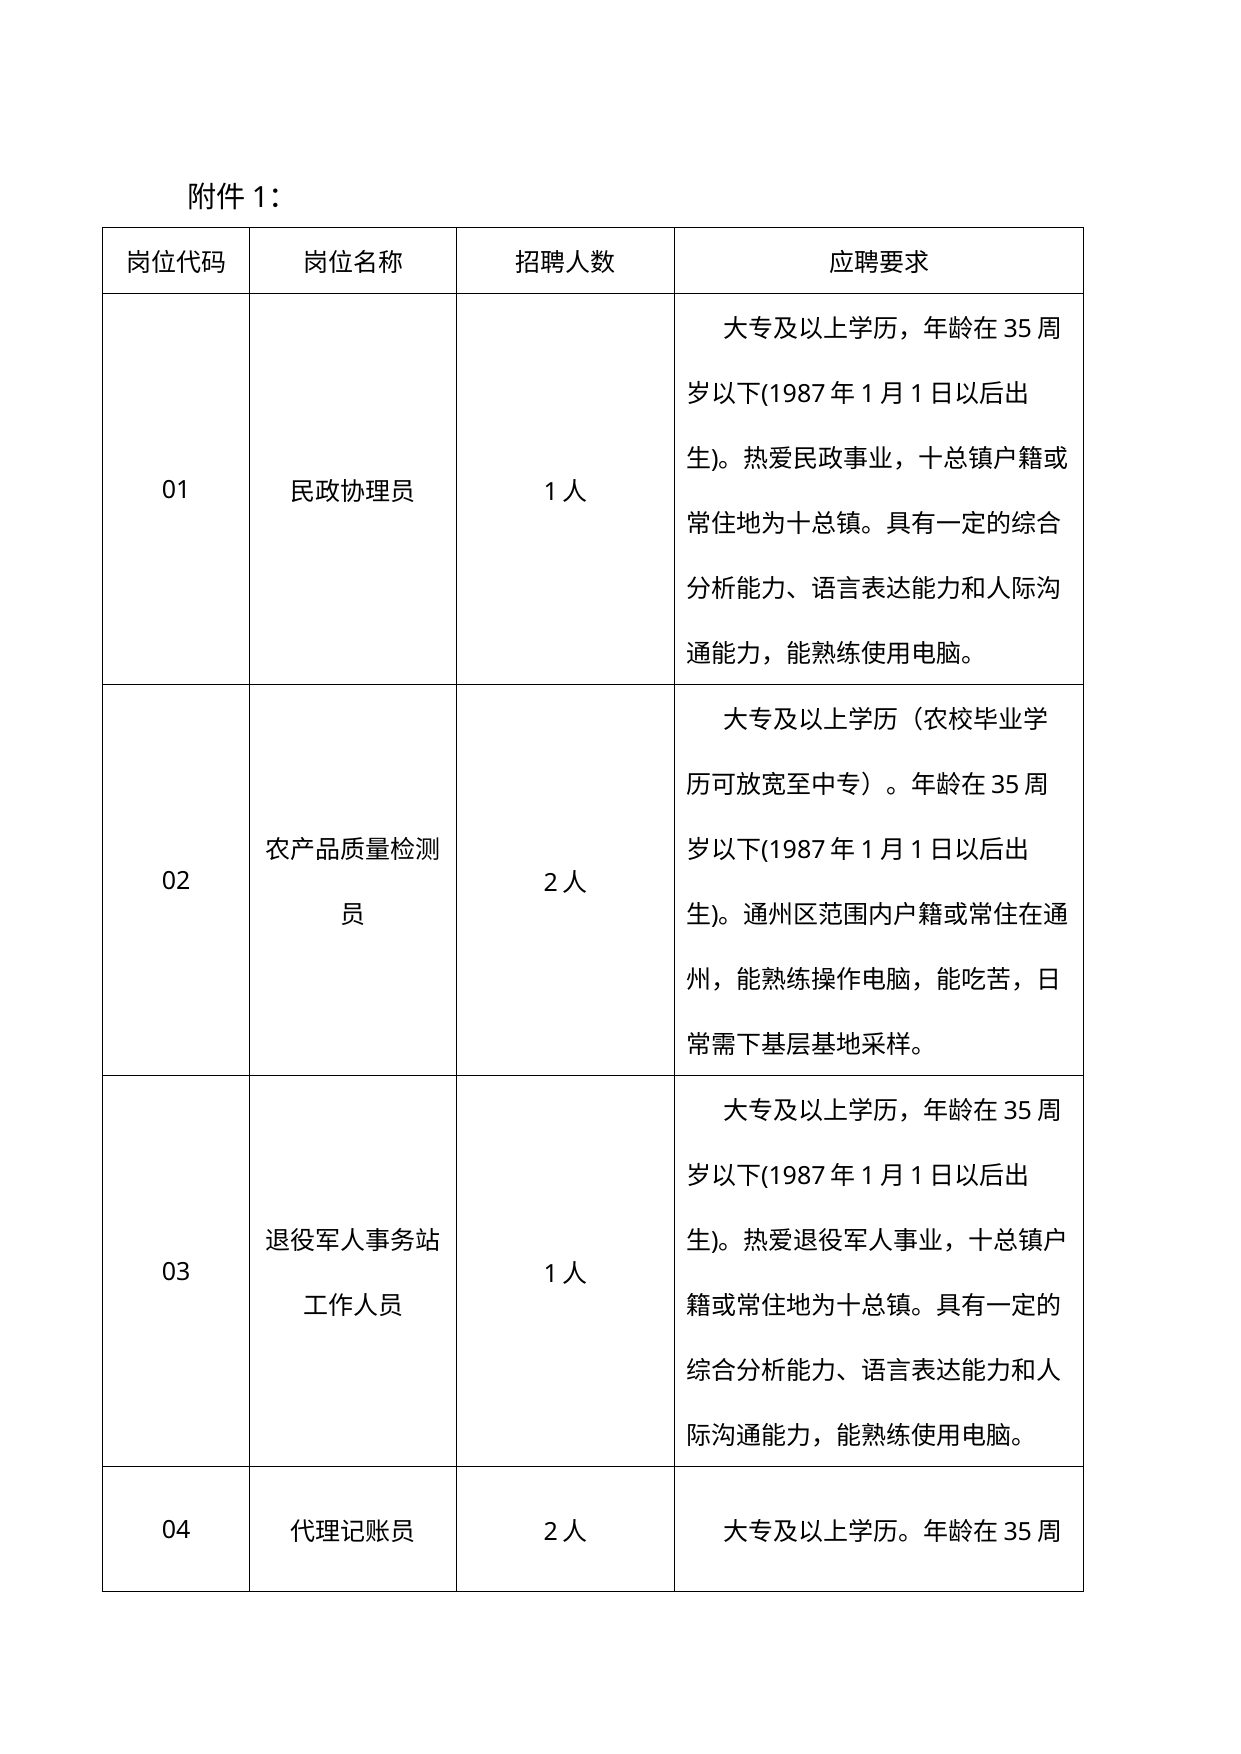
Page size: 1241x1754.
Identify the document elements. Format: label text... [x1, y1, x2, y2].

table_cell 退役军人事务站工作人员 [250, 1076, 456, 1466]
table_cell 03 [103, 1076, 249, 1466]
table_cell 大专及以上学历（农校毕业学历可放宽至中专）。年龄在35周岁以下(1987年1月1日以后出生)。通州区范围内户籍或常住在通州，能熟练操作电脑，能吃苦，日常需下基层基地采样。 [675, 685, 1083, 1075]
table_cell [675, 1467, 1083, 1591]
table_cell 代理记账员 [250, 1467, 456, 1591]
table_header 应聘要求 [675, 228, 1083, 293]
table_cell 04 [103, 1467, 249, 1591]
table_cell 2人 [457, 1467, 674, 1591]
table_header 岗位名称 [250, 228, 456, 293]
table_header 招聘人数 [457, 228, 674, 293]
table_cell 1人 [457, 1076, 674, 1466]
table_cell 2人 [457, 685, 674, 1075]
table_cell 农产品质量检测员 [250, 685, 456, 1075]
table_cell 01 [103, 294, 249, 684]
table_cell 大专及以上学历，年龄在35周岁以下(1987年1月1日以后出生)。热爱退役军人事业，十总镇户籍或常住地为十总镇。具有一定的综合分析能力、语言表达能力和人际沟通能力，能熟练使用电脑。 [675, 1076, 1083, 1466]
table_cell 1人 [457, 294, 674, 684]
table_cell 02 [103, 685, 249, 1075]
table_cell 大专及以上学历，年龄在35周岁以下(1987年1月1日以后出生)。热爱民政事业，十总镇户籍或常住地为十总镇。具有一定的综合分析能力、语言表达能力和人际沟通能力，能熟练使用电脑。 [675, 294, 1083, 684]
table_cell 民政协理员 [250, 294, 456, 684]
table_header 岗位代码 [103, 228, 249, 293]
text 附件1： [187, 162, 1053, 227]
